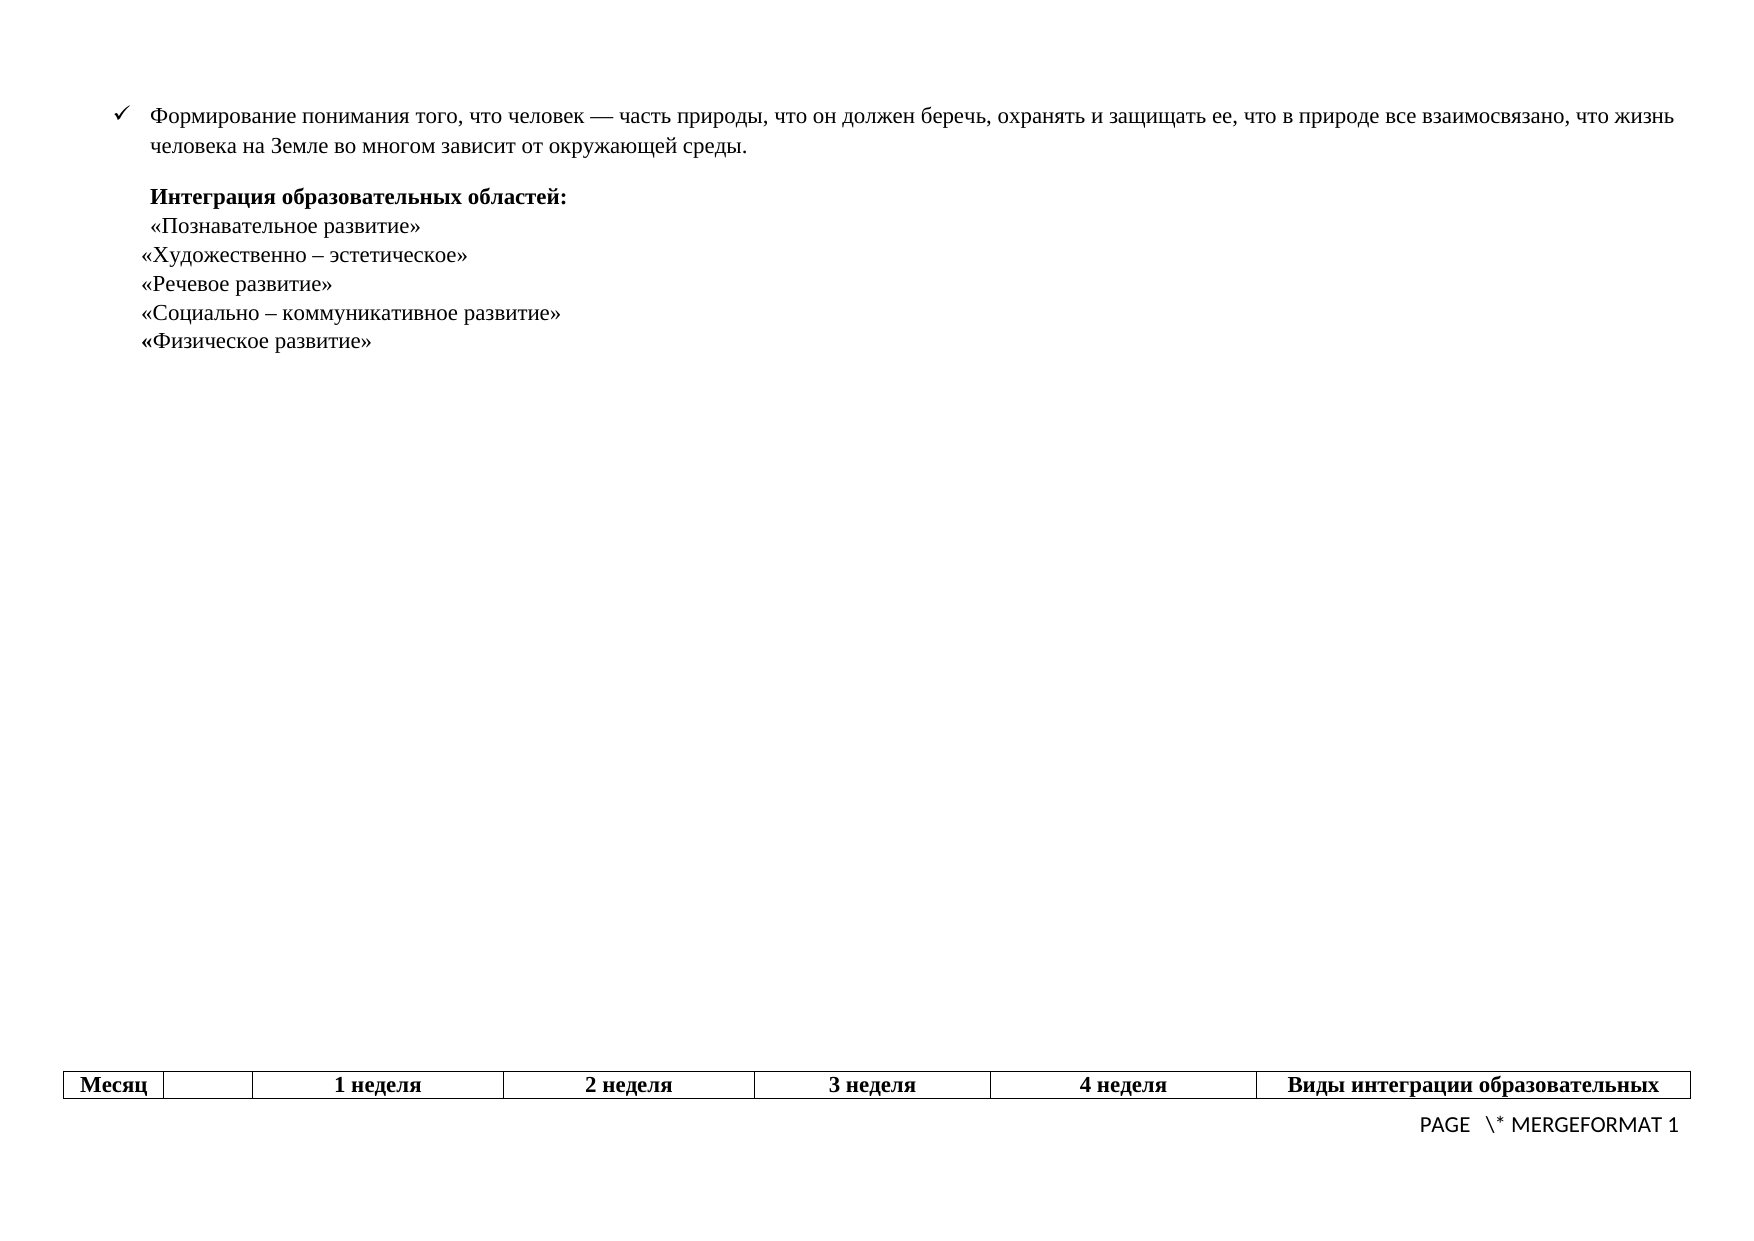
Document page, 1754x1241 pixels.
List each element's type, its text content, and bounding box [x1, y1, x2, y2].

text Интеграция образовательных областей: [150, 183, 1679, 209]
table_header Месяц [64, 1072, 163, 1098]
table_header 1 неделя [253, 1072, 503, 1098]
table_header [164, 1072, 252, 1098]
text «Художественно – эстетическое» [112, 241, 1679, 267]
table_header 4 неделя [991, 1072, 1256, 1098]
table_header 2 неделя [504, 1072, 754, 1098]
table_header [1257, 1072, 1690, 1098]
text «Физическое развитие» [112, 327, 1679, 354]
text «Речевое развитие» [112, 270, 1679, 296]
text «Познавательное развитие» [150, 212, 1679, 238]
text «Социально – коммуникативное развитие» [112, 299, 1679, 325]
table_header 3 неделя [755, 1072, 990, 1098]
list Формирование понимания того, что человек — часть природы, что он должен беречь, охранять и защищать ее, что в природе все взаимосвязано, что жизнь человека на Земле во многом зависит от окружающей среды. [112, 102, 1679, 158]
